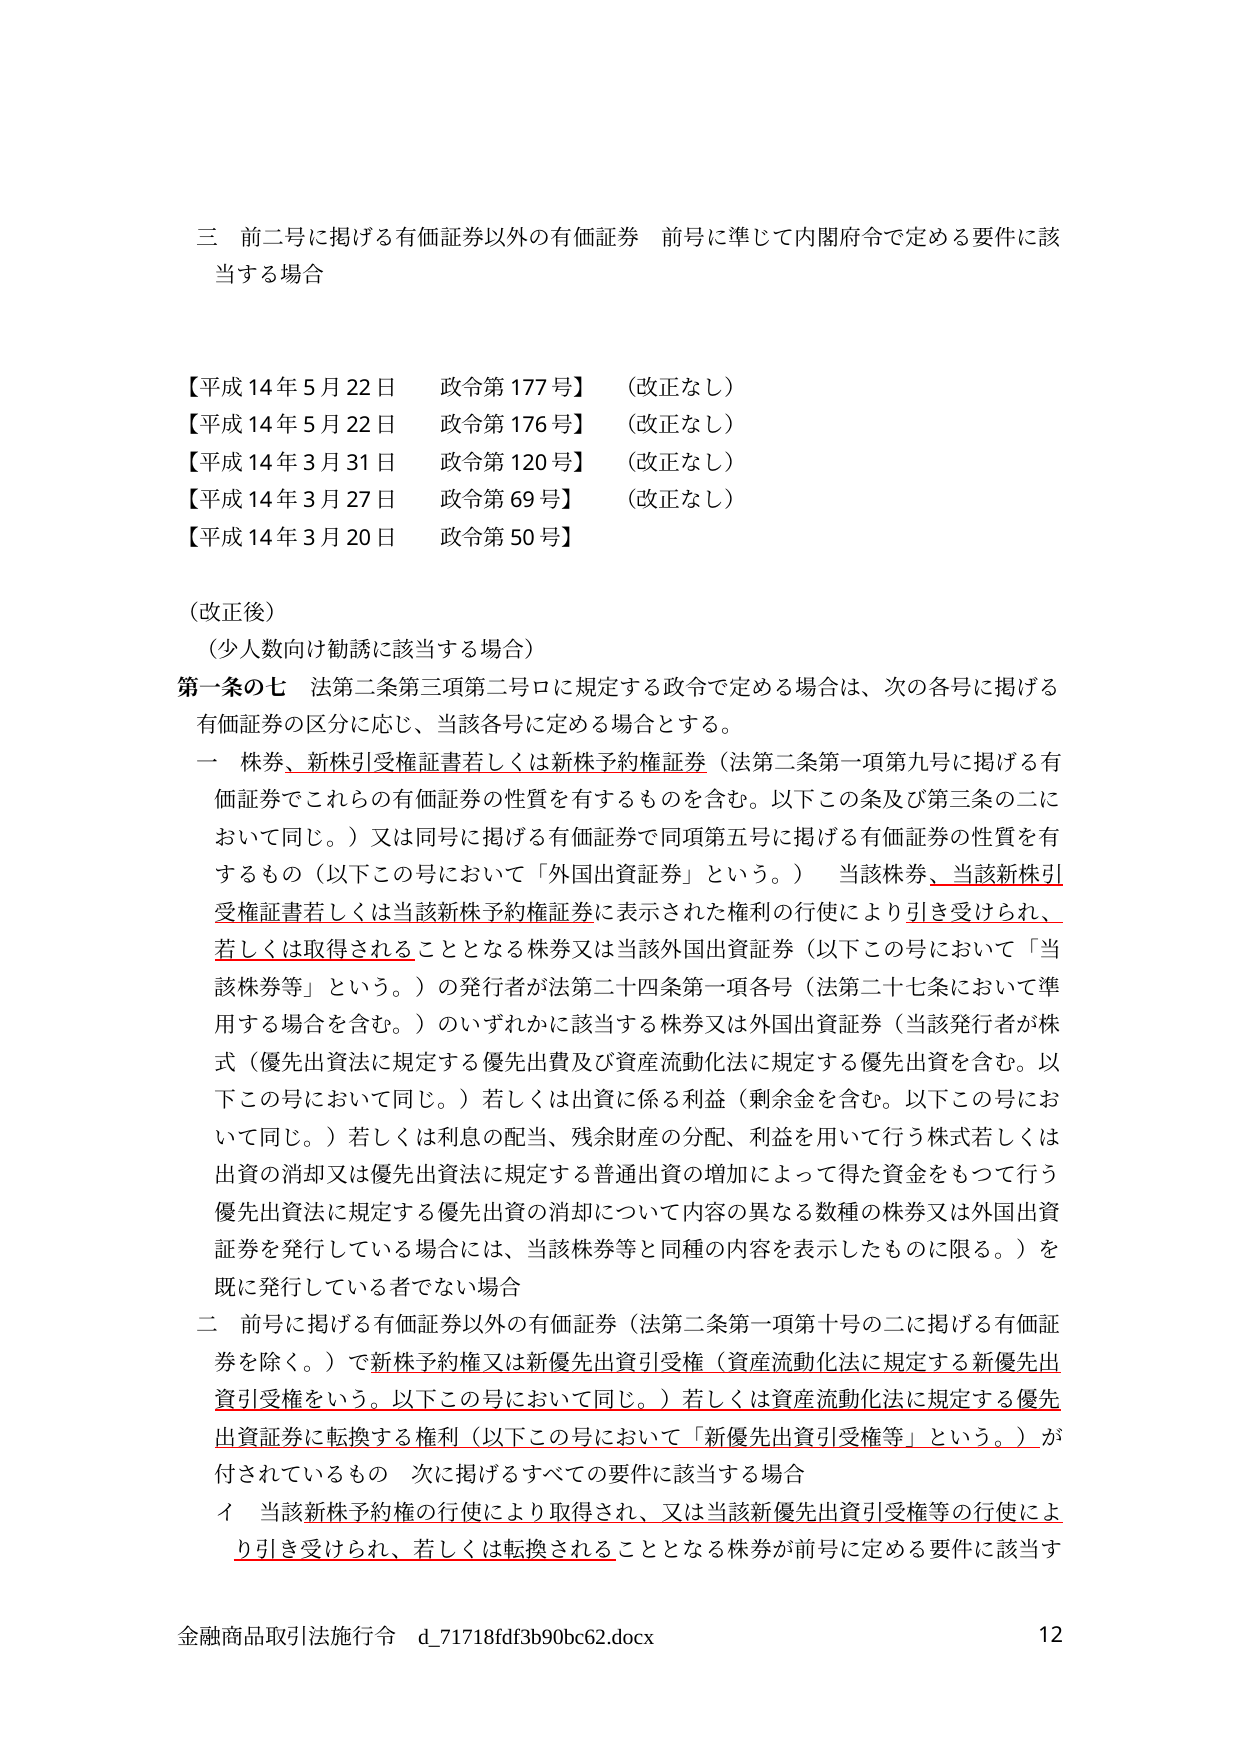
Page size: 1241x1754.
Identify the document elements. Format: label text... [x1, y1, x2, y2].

text 【平成14年3月27日 政令第69号】 （改正なし） [177, 479, 1063, 517]
text 【平成14年5月22日 政令第177号】 （改正なし） [177, 367, 1063, 404]
text 一 株券、新株引受権証書若しくは新株予約権証券（法第二条第一項第九号に掲げる有価証券でこれらの有価証券の性質を有するものを含む。以下この条及び第三条の二において同じ。）又は同号に掲げる有価証券で同項第五号に掲げる有価証券の性質を有するもの（以下この号において「外国出資証券」という。） 当該株券、当該新株引受権証書若しくは当該新株予約権証券に表示された権利の行使により引き受けられ、若しくは取得されることとなる株券又は当該外国出資証券（以下この号において「当該株券等」という。）の発行者が法第二十四条第一項各号（法第二十七条において準用する場合を含む。）のいずれかに該当する株券又は外国出資証券（当該発行者が株式（優先出資法に規定する優先出費及び資産流動化法に規定する優先出資を含む。以下この号において同じ。）若しくは出資に係る利益（剰余金を含む。以下この号において同じ。）若しくは利息の配当、残余財産の分配、利益を用いて行う株式若しくは出資の消却又は優先出資法に規定する普通出資の増加によって得た資金をもつて行う優先出資法に規定する優先出資の消却について内容の異なる数種の株券又は外国出資証券を発行している場合には、当該株券等と同種の内容を表示したものに限る。）を既に発行している者でない場合 [196, 742, 1063, 1304]
text 二 前号に掲げる有価証券以外の有価証券（法第二条第一項第十号の二に掲げる有価証券を除く。）で新株予約権又は新優先出資引受権（資産流動化法に規定する新優先出資引受権をいう。以下この号において同じ。）若しくは資産流動化法に規定する優先出資証券に転換する権利（以下この号において「新優先出資引受権等」という。）が付されているもの 次に掲げるすべての要件に該当する場合 [196, 1304, 1063, 1492]
text （少人数向け勧誘に該当する場合） [196, 629, 1063, 667]
text 【平成14年5月22日 政令第176号】 （改正なし） [177, 404, 1063, 442]
text （改正後） [177, 592, 1063, 629]
text 三 前二号に掲げる有価証券以外の有価証券 前号に準じて内閣府令で定める要件に該当する場合 [196, 217, 1063, 292]
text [215, 1492, 1063, 1567]
text 【平成14年3月31日 政令第120号】 （改正なし） [177, 442, 1063, 479]
text 第一条の七 法第二条第三項第二号ロに規定する政令で定める場合は、次の各号に掲げる有価証券の区分に応じ、当該各号に定める場合とする。 [177, 667, 1063, 742]
text 【平成14年3月20日 政令第50号】 [177, 517, 1063, 554]
